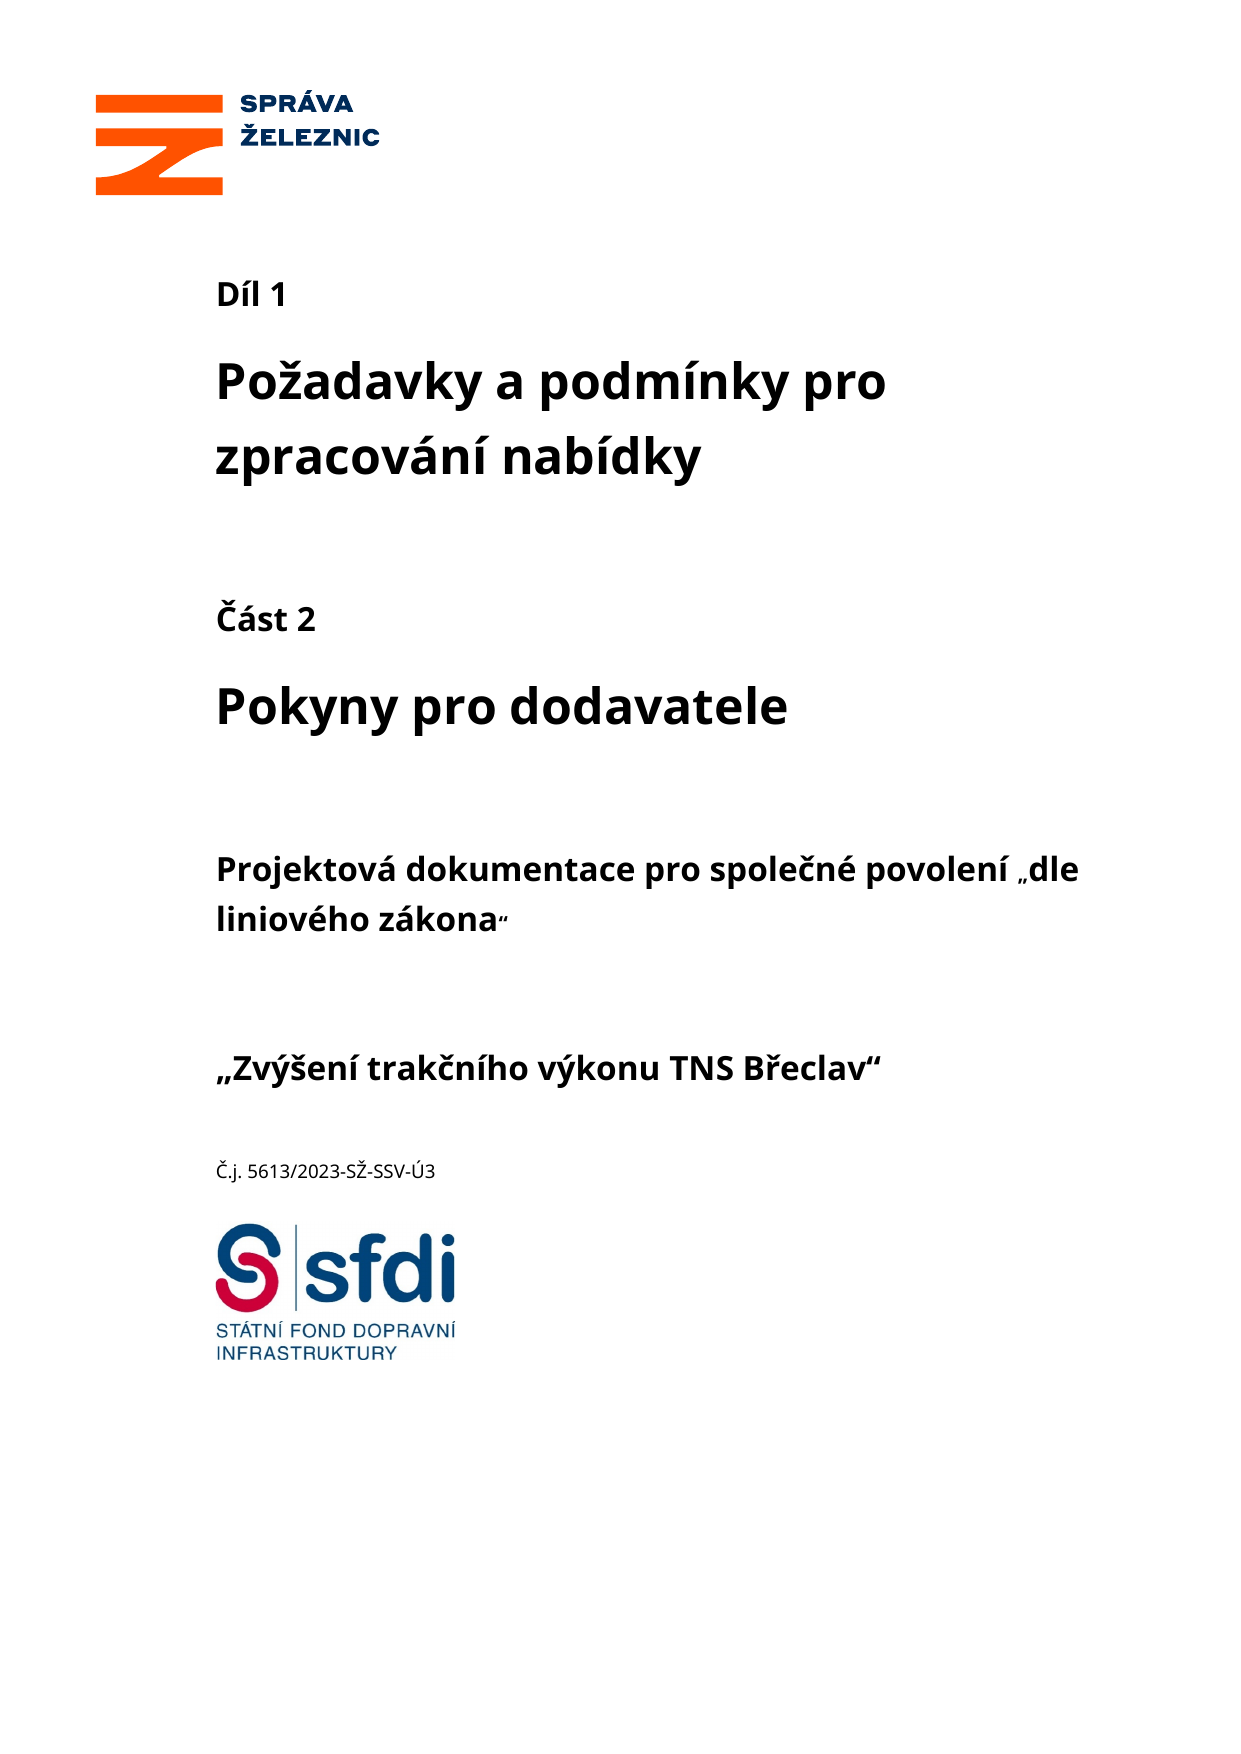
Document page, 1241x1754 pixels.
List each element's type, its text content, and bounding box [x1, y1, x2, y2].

list Č.j. 5613/2023-SŽ-SSV-Ú3 [216, 1158, 1122, 1183]
text Část 2 [216, 596, 1122, 641]
text Požadavky a podmínky pro zpracování nabídky [216, 346, 1122, 489]
text Díl 1 [216, 271, 1122, 317]
picture [215, 1221, 456, 1360]
text Pokyny pro dodavatele [216, 671, 1122, 739]
text „Zvýšení trakčního výkonu TNS Břeclav“ [216, 1045, 1122, 1091]
text Projektová dokumentace pro společné povolení „dle liniového zákona“ [216, 845, 1122, 941]
